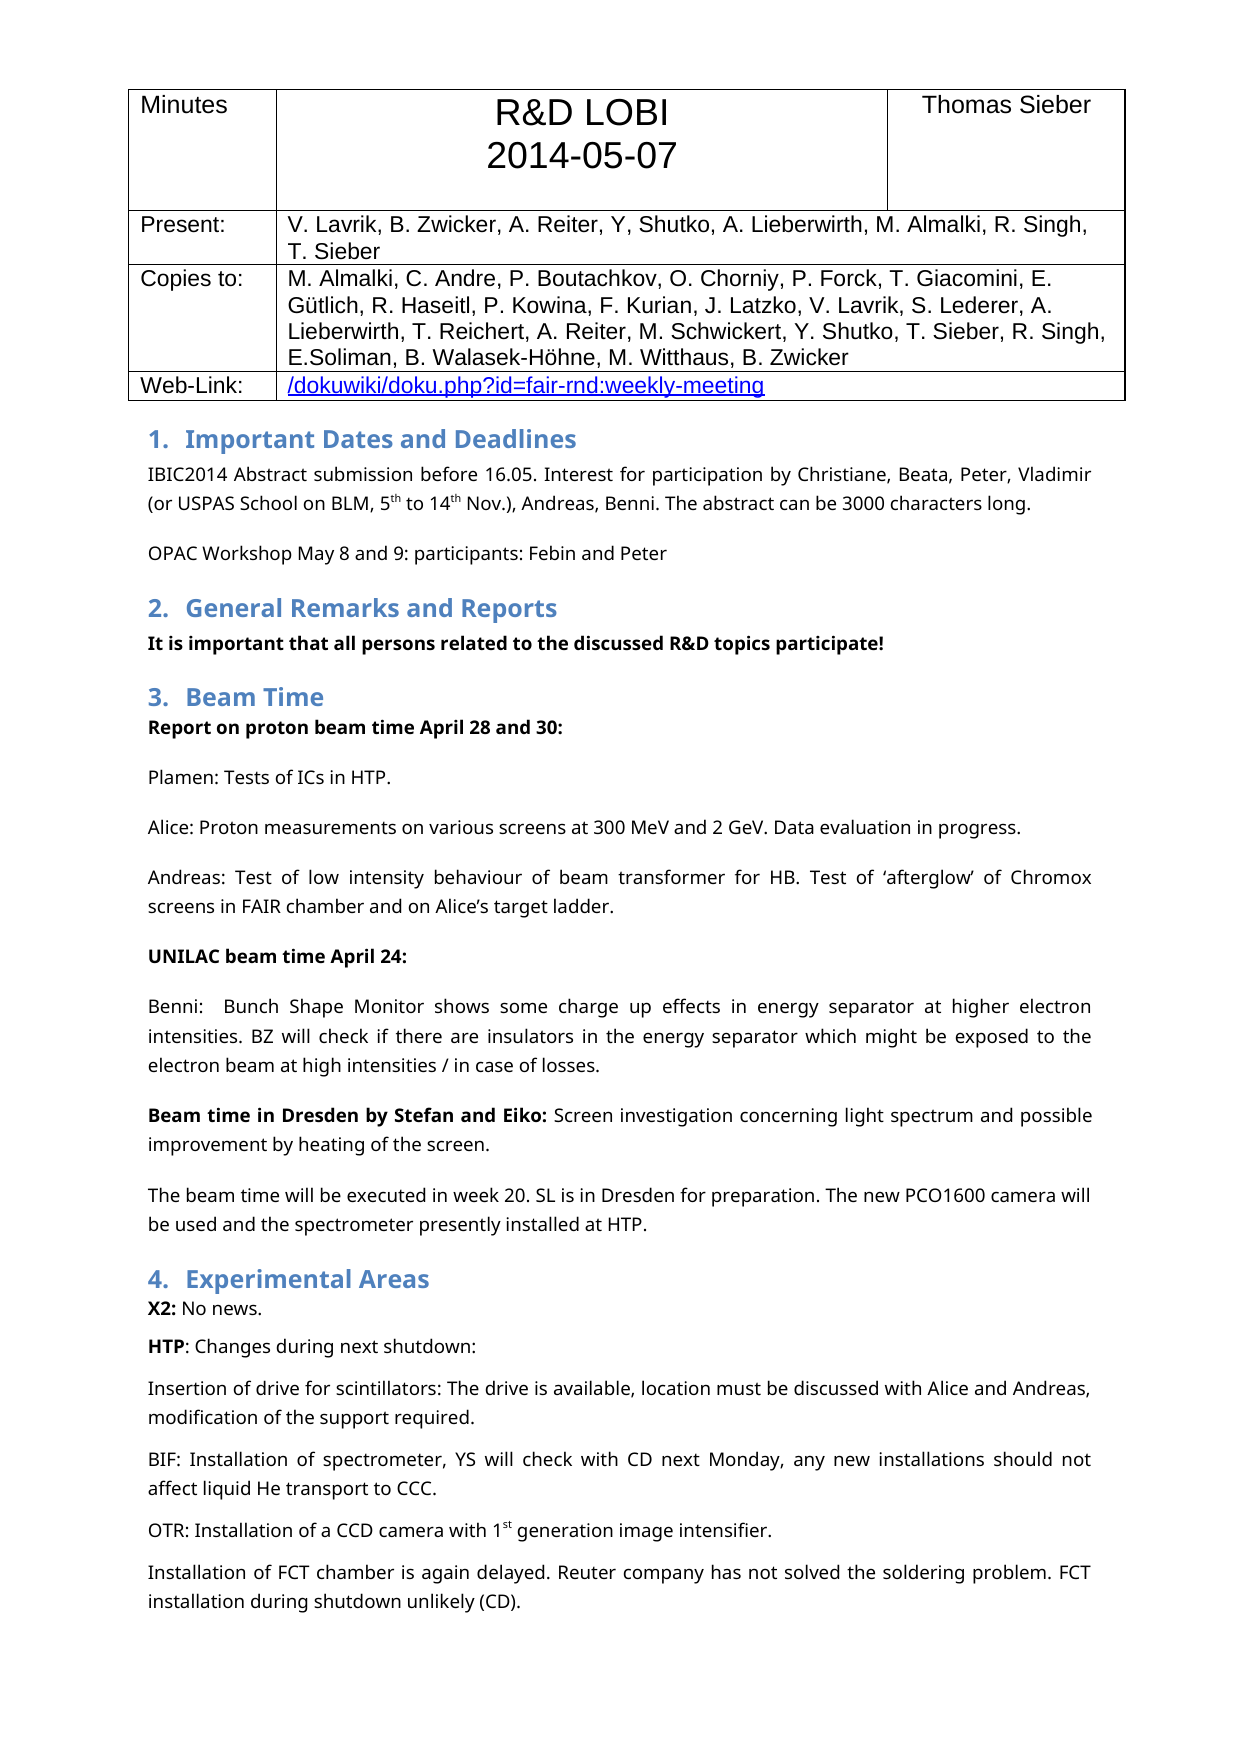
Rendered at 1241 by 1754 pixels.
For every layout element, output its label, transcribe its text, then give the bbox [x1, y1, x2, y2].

text HTP: Changes during next shutdown: [148, 1333, 1093, 1359]
text Installation of FCT chamber is again delayed. Reuter company has not solved the soldering problem. FCT installation during shutdown unlikely (CD). [148, 1559, 1093, 1614]
text OTR: Installation of a CCD camera with 1st generation image intensifier. [148, 1517, 1093, 1543]
table_cell Web-Link: [129, 372, 276, 400]
text Plamen: Tests of ICs in HTP. [148, 764, 1093, 790]
text Beam time in Dresden by Stefan and Eiko: Screen investigation concerning light spectrum and possible improvement by heating of the screen. [148, 1102, 1093, 1157]
table_header R&D LOBI 2014-05-07 [277, 90, 887, 210]
text Alice: Proton measurements on various screens at 300 MeV and 2 GeV. Data evaluation in progress. [148, 814, 1093, 840]
subtitle Important Dates and Deadlines [148, 422, 1093, 456]
table_cell M. Almalki, C. Andre, P. Boutachkov, O. Chorniy, P. Forck, T. Giacomini, E. Gütlich, R. Haseitl, P. Kowina, F. Kurian, J. Latzko, V. Lavrik, S. Lederer, A. Lieberwirth, T. Reichert, A. Reiter, M. Schwickert, Y. Shutko, T. Sieber, R. Singh, E.Soliman, B. Walasek-Höhne, M. Witthaus, B. Zwicker [277, 265, 1124, 371]
text It is important that all persons related to the discussed R&D topics participate! [148, 630, 1093, 655]
text Insertion of drive for scintillators: The drive is available, location must be discussed with Alice and Andreas, modification of the support required. [148, 1375, 1093, 1430]
subtitle General Remarks and Reports [148, 591, 1093, 625]
table_cell V. Lavrik, B. Zwicker, A. Reiter, Y, Shutko, A. Lieberwirth, M. Almalki, R. Singh, T. Sieber [277, 211, 1124, 264]
text Andreas: Test of low intensity behaviour of beam transformer for HB. Test of ‘afterglow’ of Chromox screens in FAIR chamber and on Alice’s target ladder. [148, 864, 1093, 919]
text BIF: Installation of spectrometer, YS will check with CD next Monday, any new installations should not affect liquid He transport to CCC. [148, 1446, 1093, 1501]
subtitle Experimental Areas [148, 1261, 1093, 1295]
table_header Thomas Sieber [888, 90, 1124, 210]
text UNILAC beam time April 24: [148, 944, 1093, 969]
table_cell Copies to: [129, 265, 276, 371]
text X2: No news. [148, 1295, 1093, 1321]
text The beam time will be executed in week 20. SL is in Dresden for preparation. The new PCO1600 camera will be used and the spectrometer presently installed at HTP. [148, 1182, 1093, 1237]
text OPAC Workshop May 8 and 9: participants: Febin and Peter [148, 541, 1093, 566]
text IBIC2014 Abstract submission before 16.05. Interest for participation by Christiane, Beata, Peter, Vladimir (or USPAS School on BLM, 5th to 14th Nov.), Andreas, Benni. The abstract can be 3000 characters long. [148, 461, 1093, 516]
text Report on proton beam time April 28 and 30: [148, 714, 1093, 739]
text Benni: Bunch Shape Monitor shows some charge up effects in energy separator at higher electron intensities. BZ will check if there are insulators in the energy separator which might be exposed to the electron beam at high intensities / in case of losses. [148, 994, 1093, 1078]
table_header Minutes [129, 90, 276, 210]
subtitle Beam Time [148, 680, 1093, 714]
table_cell /dokuwiki/doku.php?id=fair-rnd:weekly-meeting [277, 372, 1124, 400]
table_cell Present: [129, 211, 276, 264]
